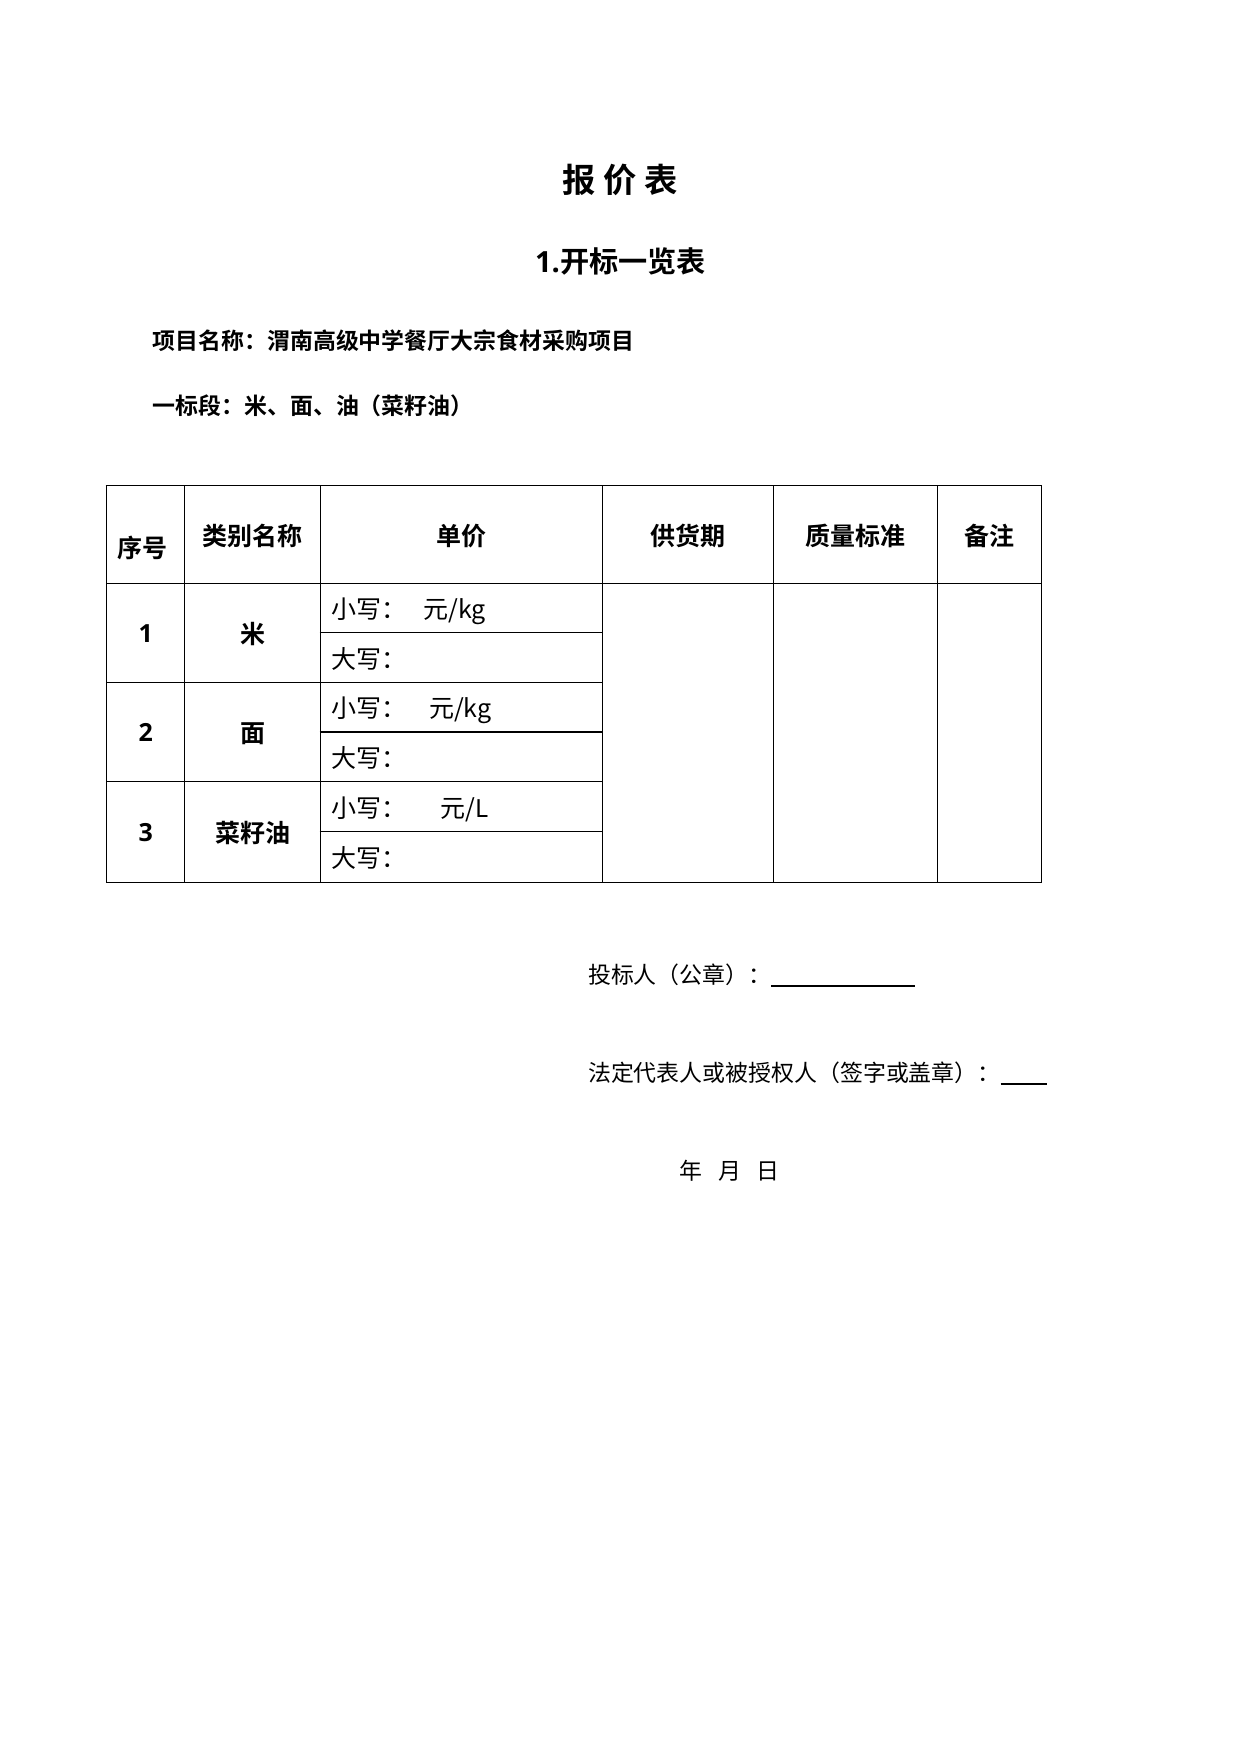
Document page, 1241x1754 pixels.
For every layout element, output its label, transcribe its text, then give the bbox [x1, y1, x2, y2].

table_cell 大写： [321, 832, 602, 882]
table_header 单价 [321, 486, 602, 582]
text 一标段：米、面、油（菜籽油） [152, 372, 1088, 437]
table_cell [938, 584, 1041, 882]
text 法定代表人或被授权人（签字或盖章）： [152, 1039, 1088, 1104]
table_header 质量标准 [774, 486, 937, 582]
table_cell 小写： 元/kg [321, 584, 602, 632]
table_header 备注 [938, 486, 1041, 582]
table_cell 小写： 元/L [321, 782, 602, 831]
text 投标人（公章）： [152, 941, 1088, 1006]
table_cell 面 [185, 683, 320, 781]
text 报 价 表 [152, 146, 1088, 211]
table_cell 米 [185, 584, 320, 682]
table_cell 2 [107, 683, 184, 781]
table_header 序号 [107, 486, 184, 582]
table_cell 大写： [321, 633, 602, 682]
table_header 类别名称 [185, 486, 320, 582]
table_cell 小写： 元/kg [321, 683, 602, 731]
table_cell 3 [107, 782, 184, 882]
text 1.开标一览表 [152, 228, 1088, 293]
table_cell [603, 584, 773, 882]
table_header 供货期 [603, 486, 773, 582]
table_cell 1 [107, 584, 184, 682]
table_cell 菜籽油 [185, 782, 320, 882]
table_cell 大写： [321, 733, 602, 781]
text 项目名称：渭南高级中学餐厅大宗食材采购项目 [152, 307, 1088, 372]
text 年 月 日 [152, 1137, 1088, 1202]
table_cell [774, 584, 937, 882]
